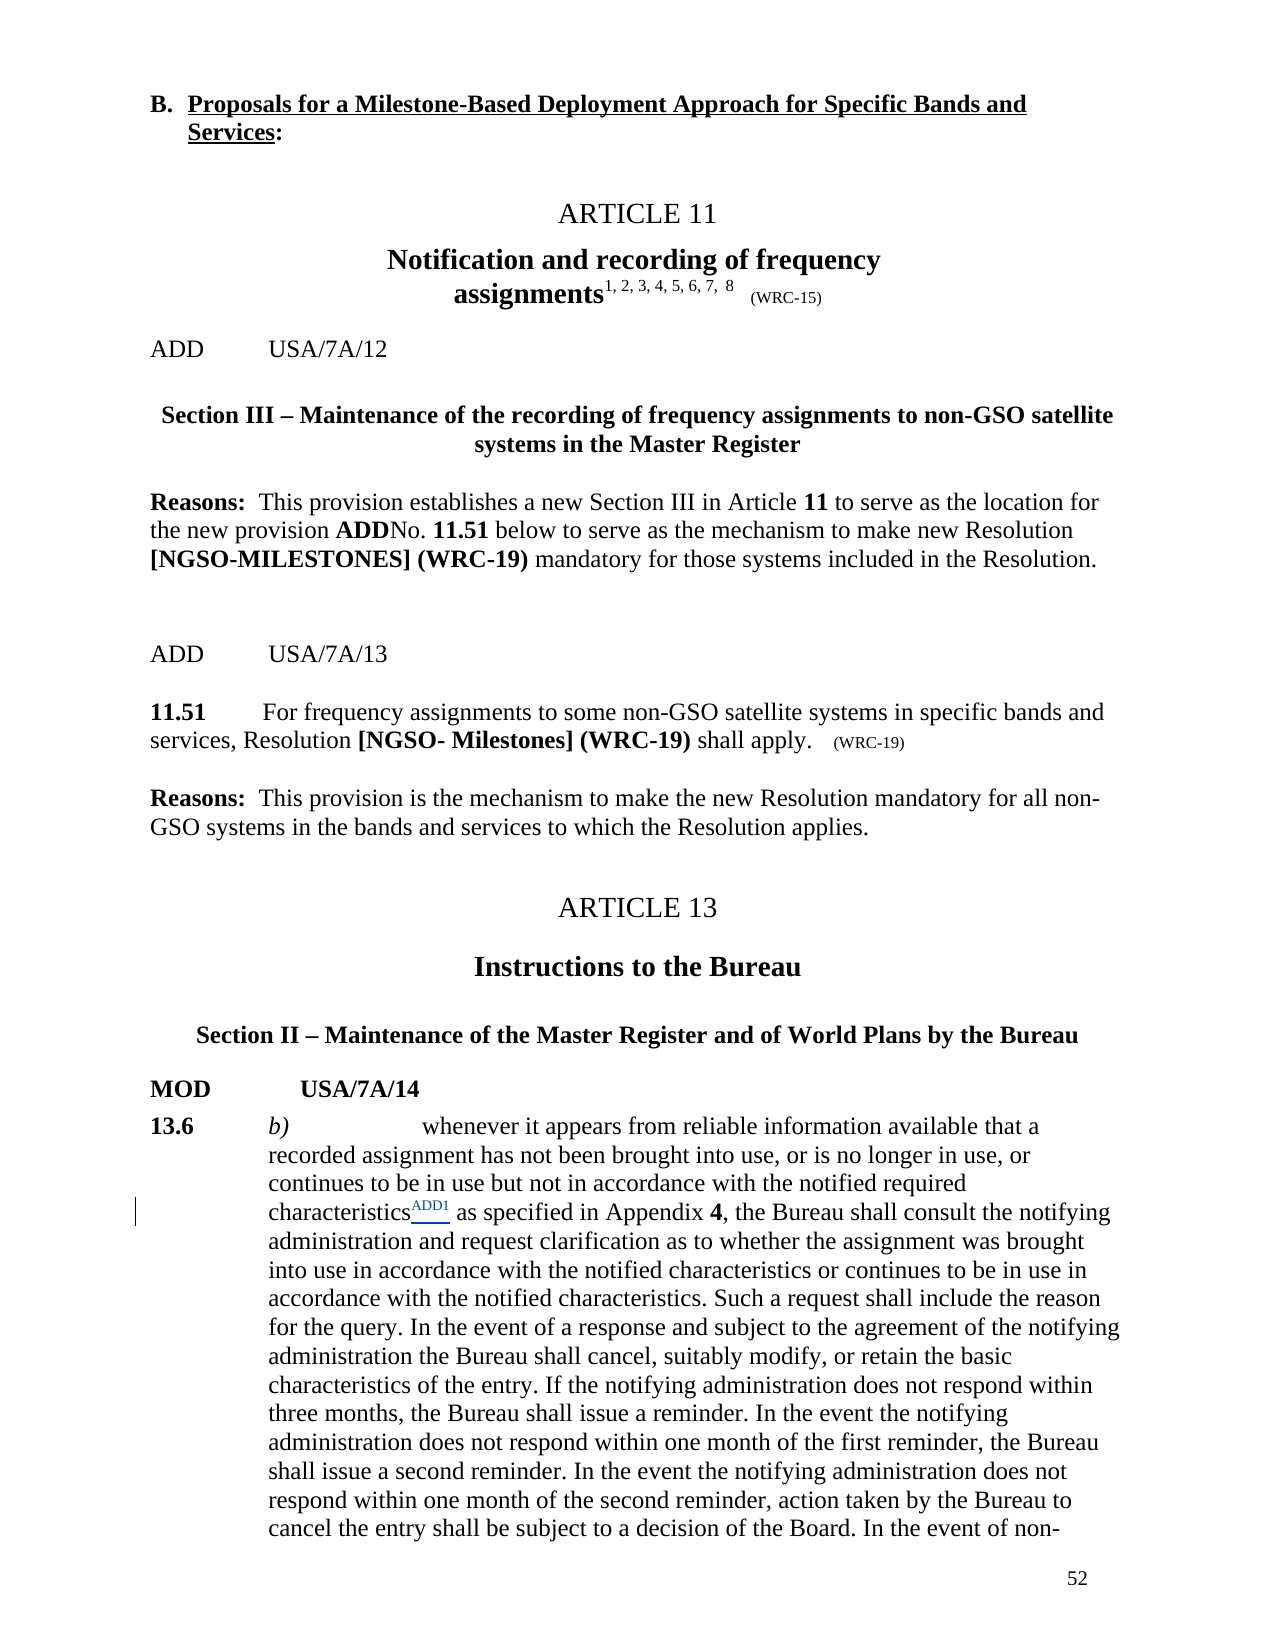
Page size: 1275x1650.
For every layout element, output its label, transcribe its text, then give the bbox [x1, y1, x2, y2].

text Reasons: This provision establishes a new Section III in Article 11 to serve as the location for the new provision ADDNo. 11.51 below to serve as the mechanism to make new Resolution [NGSO-MILESTONES] (WRC-19) mandatory for those systems included in the Resolution. [150, 487, 1125, 573]
text ARTICLE 13 [150, 891, 1125, 924]
title Instructions to the Bureau [150, 949, 1125, 983]
text 11.51 For frequency assignments to some non-GSO satellite systems in specific bands and services, Resolution [NGSO- Milestones] (WRC-19) shall apply. (WRC-19) [150, 697, 1125, 754]
text Services: [150, 117, 1125, 146]
text MOD USA/7A/14 [150, 1074, 1125, 1103]
text Section III – Maintenance of the recording of frequency assignments to non-GSO satellite systems in the Master Register [150, 401, 1125, 458]
text B. Proposals for a Milestone-Based Deployment Approach for Specific Bands and [150, 89, 1125, 117]
text ADD USA/7A/13 [150, 639, 1125, 668]
text ARTICLE 11 [150, 196, 1125, 230]
text Reasons: This provision is the mechanism to make the new Resolution mandatory for all non-GSO systems in the bands and services to which the Resolution applies. [150, 783, 1125, 841]
text Section II – Maintenance of the Master Register and of World Plans by the Bureau [150, 1020, 1125, 1049]
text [150, 1111, 1125, 1542]
title Notification and recording of frequency assignments1, 2, 3, 4, 5, 6, 7, 8 (WRC-15) [150, 242, 1125, 309]
text ADD USA/7A/12 [150, 334, 1125, 363]
